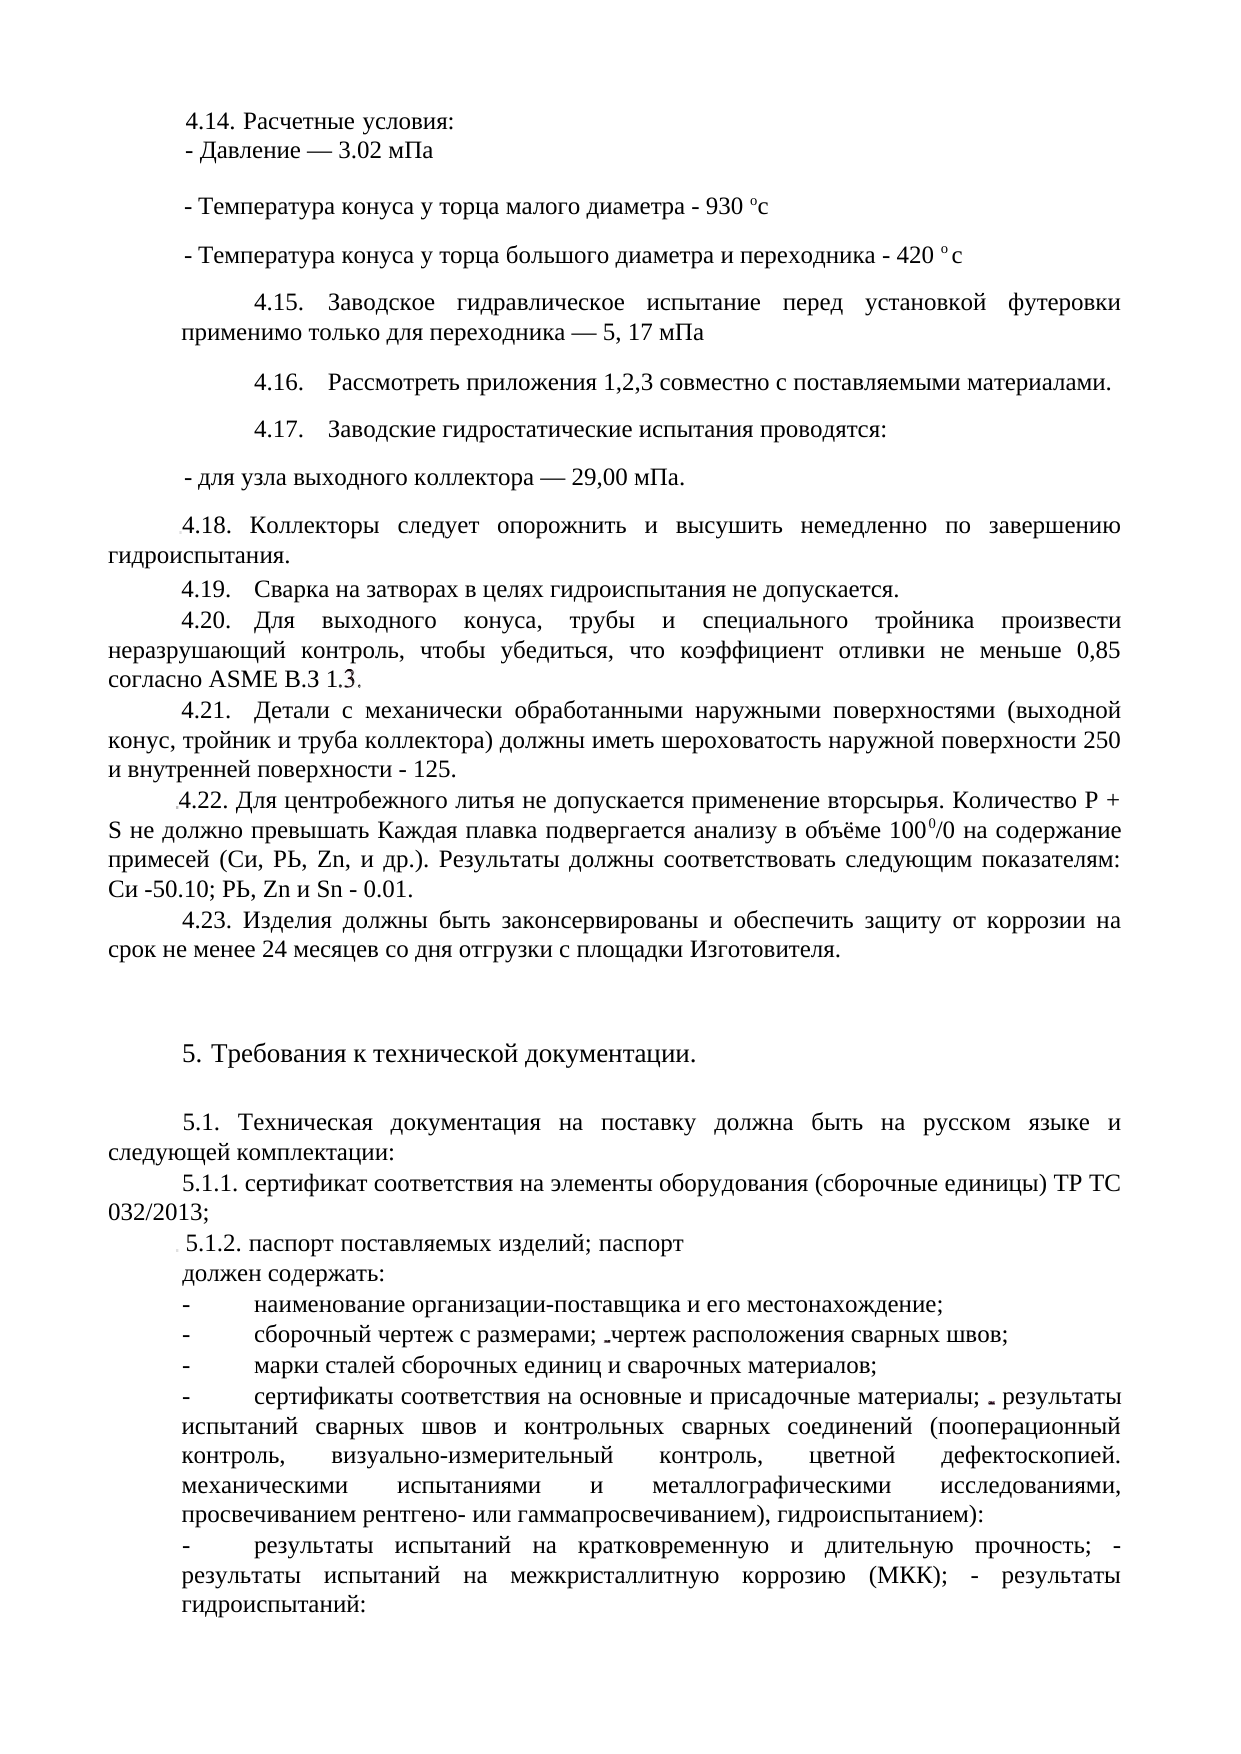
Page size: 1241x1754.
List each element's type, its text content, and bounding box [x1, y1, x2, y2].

text 5.1. Техническая документация на поставку должна быть на русском языке и следующей комплектации: [108, 1107, 1122, 1166]
text 4.23. Изделия должны быть законсервированы и обеспечить защиту от коррозии на срок не менее 24 месяцев со дня отгрузки с площадки Изготовителя. [108, 905, 1122, 963]
list Температура конуса у торца большого диаметра и переходника - 420 о с [184, 240, 1122, 268]
list для узла выходного коллектора — 29,00 мПа. [184, 462, 1122, 491]
list Заводские гидростатические испытания проводятся: [181, 414, 1122, 442]
text 4.22. Для центробежного литья не допускается применение вторсырья. Количество Р + S не должно превышать Каждая плавка подвергается анализу в объёме 1000/0 на содержание примесей (Си, РЬ, Zn, и др.). Результаты должны соответствовать следующим показателям: Си -50.10; РЬ, Zn и Sn - 0.01. [108, 785, 1122, 903]
list Для выходного конуса, трубы и специального тройника произвести неразрушающий контроль, чтобы убедиться, что коэффициент отливки не меньше 0,85 согласно ASME В.З 1 [108, 605, 1122, 693]
list Сварка на затворах в целях гидроиспытания не допускается. [108, 574, 1122, 603]
text 4.14. Расчетные условия: - Давление — 3.02 мПа [185, 106, 455, 164]
picture [338, 669, 361, 688]
list Рассмотреть приложения 1,2,3 совместно с поставляемыми материалами. [181, 367, 1122, 396]
list сертификаты соответствия на основные и присадочные материалы; результаты испытаний сварных швов и контрольных сварных соединений (пооперационный контроль, визуально-измерительный контроль, цветной дефектоскопией. механическими испытаниями и металлографическими исследованиями, просвечиванием рентгено- или гаммапросвечиванием), гидроиспытанием): [181, 1381, 1122, 1528]
list наименование организации-поставщика и его местонахождение; [181, 1289, 1122, 1317]
text 4.18. Коллекторы следует опорожнить и высушить немедленно по завершению гидроиспытания. [108, 510, 1122, 569]
list Детали с механически обработанными наружными поверхностями (выходной конус, тройник и труба коллектора) должны иметь шероховатость наружной поверхности 250 и внутренней поверхности - 125. [108, 695, 1122, 783]
text 5.1.2. паспорт поставляемых изделий; паспорт должен содержать: [176, 1228, 684, 1287]
text 5.1.1. сертификат соответствия на элементы оборудования (сборочные единицы) ТР ТС 032/2013; [108, 1168, 1122, 1226]
list Температура конуса у торца малого диаметра - 930 ос [184, 191, 1122, 220]
list Заводское гидравлическое испытание перед установкой футеровки применимо только для переходника — 5, 17 мПа [181, 287, 1122, 345]
list сборочный чертеж с размерами; чертеж расположения сварных швов; [181, 1319, 1122, 1348]
list Требования к технической документации. [182, 1037, 1123, 1068]
list результаты испытаний на кратковременную и длительную прочность; - результаты испытаний на межкристаллитную коррозию (МКК); - результаты гидроиспытаний: [181, 1530, 1122, 1618]
list марки сталей сборочных единиц и сварочных материалов; [181, 1350, 1122, 1379]
